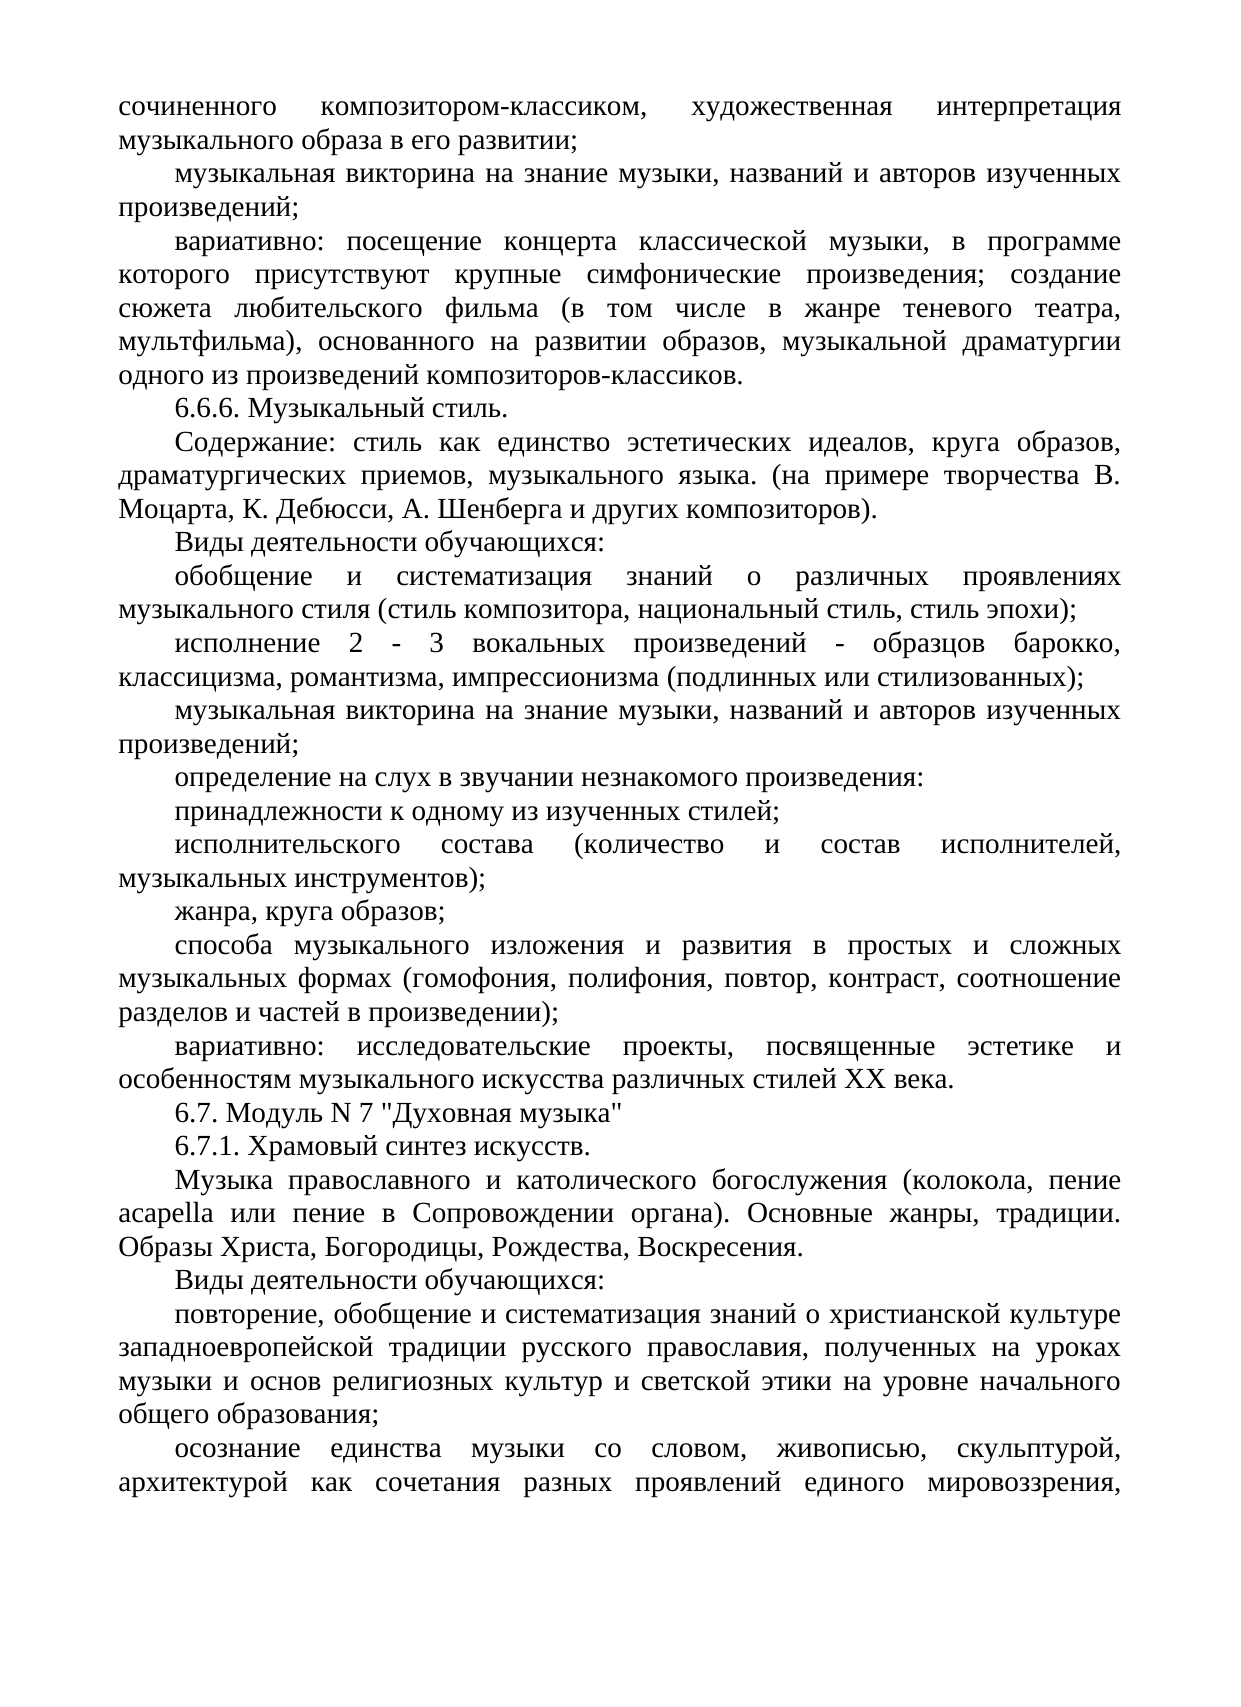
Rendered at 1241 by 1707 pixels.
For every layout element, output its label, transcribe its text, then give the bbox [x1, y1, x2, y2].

text повторение, обобщение и систематизация знаний о христианской культуре западноевропейской традиции русского православия, полученных на уроках музыки и основ религиозных культур и светской этики на уровне начального общего образования; [118, 1296, 1122, 1430]
text 6.7.1. Храмовый синтез искусств. [118, 1128, 1122, 1162]
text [118, 88, 1122, 156]
text Музыка православного и католического богослужения (колокола, пение acapella или пение в Сопровождении органа). Основные жанры, традиции. Образы Христа, Богородицы, Рождества, Воскресения. [118, 1162, 1122, 1262]
text способа музыкального изложения и развития в простых и сложных музыкальных формах (гомофония, полифония, повтор, контраст, соотношение разделов и частей в произведении); [118, 927, 1122, 1028]
text музыкальная викторина на знание музыки, названий и авторов изученных произведений; [118, 692, 1122, 759]
text исполнительского состава (количество и состав исполнителей, музыкальных инструментов); [118, 826, 1122, 893]
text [118, 1430, 1122, 1497]
text вариативно: исследовательские проекты, посвященные эстетике и особенностям музыкального искусства различных стилей XX века. [118, 1028, 1122, 1095]
text обобщение и систематизация знаний о различных проявлениях музыкального стиля (стиль композитора, национальный стиль, стиль эпохи); [118, 558, 1122, 625]
text Виды деятельности обучающихся: [118, 1262, 1122, 1296]
text вариативно: посещение концерта классической музыки, в программе которого присутствуют крупные симфонические произведения; создание сюжета любительского фильма (в том числе в жанре теневого театра, мультфильма), основанного на развитии образов, музыкальной драматургии одного из произведений композиторов-классиков. [118, 223, 1122, 390]
text определение на слух в звучании незнакомого произведения: [118, 759, 1122, 793]
text Содержание: стиль как единство эстетических идеалов, круга образов, драматургических приемов, музыкального языка. (на примере творчества В. Моцарта, К. Дебюсси, А. Шенберга и других композиторов). [118, 424, 1122, 524]
text исполнение 2 - 3 вокальных произведений - образцов барокко, классицизма, романтизма, импрессионизма (подлинных или стилизованных); [118, 625, 1122, 692]
text музыкальная викторина на знание музыки, названий и авторов изученных произведений; [118, 156, 1122, 223]
text жанра, круга образов; [118, 893, 1122, 927]
text принадлежности к одному из изученных стилей; [118, 793, 1122, 826]
text 6.7. Модуль N 7 "Духовная музыка" [118, 1095, 1122, 1128]
text 6.6.6. Музыкальный стиль. [118, 390, 1122, 424]
text Виды деятельности обучающихся: [118, 524, 1122, 558]
